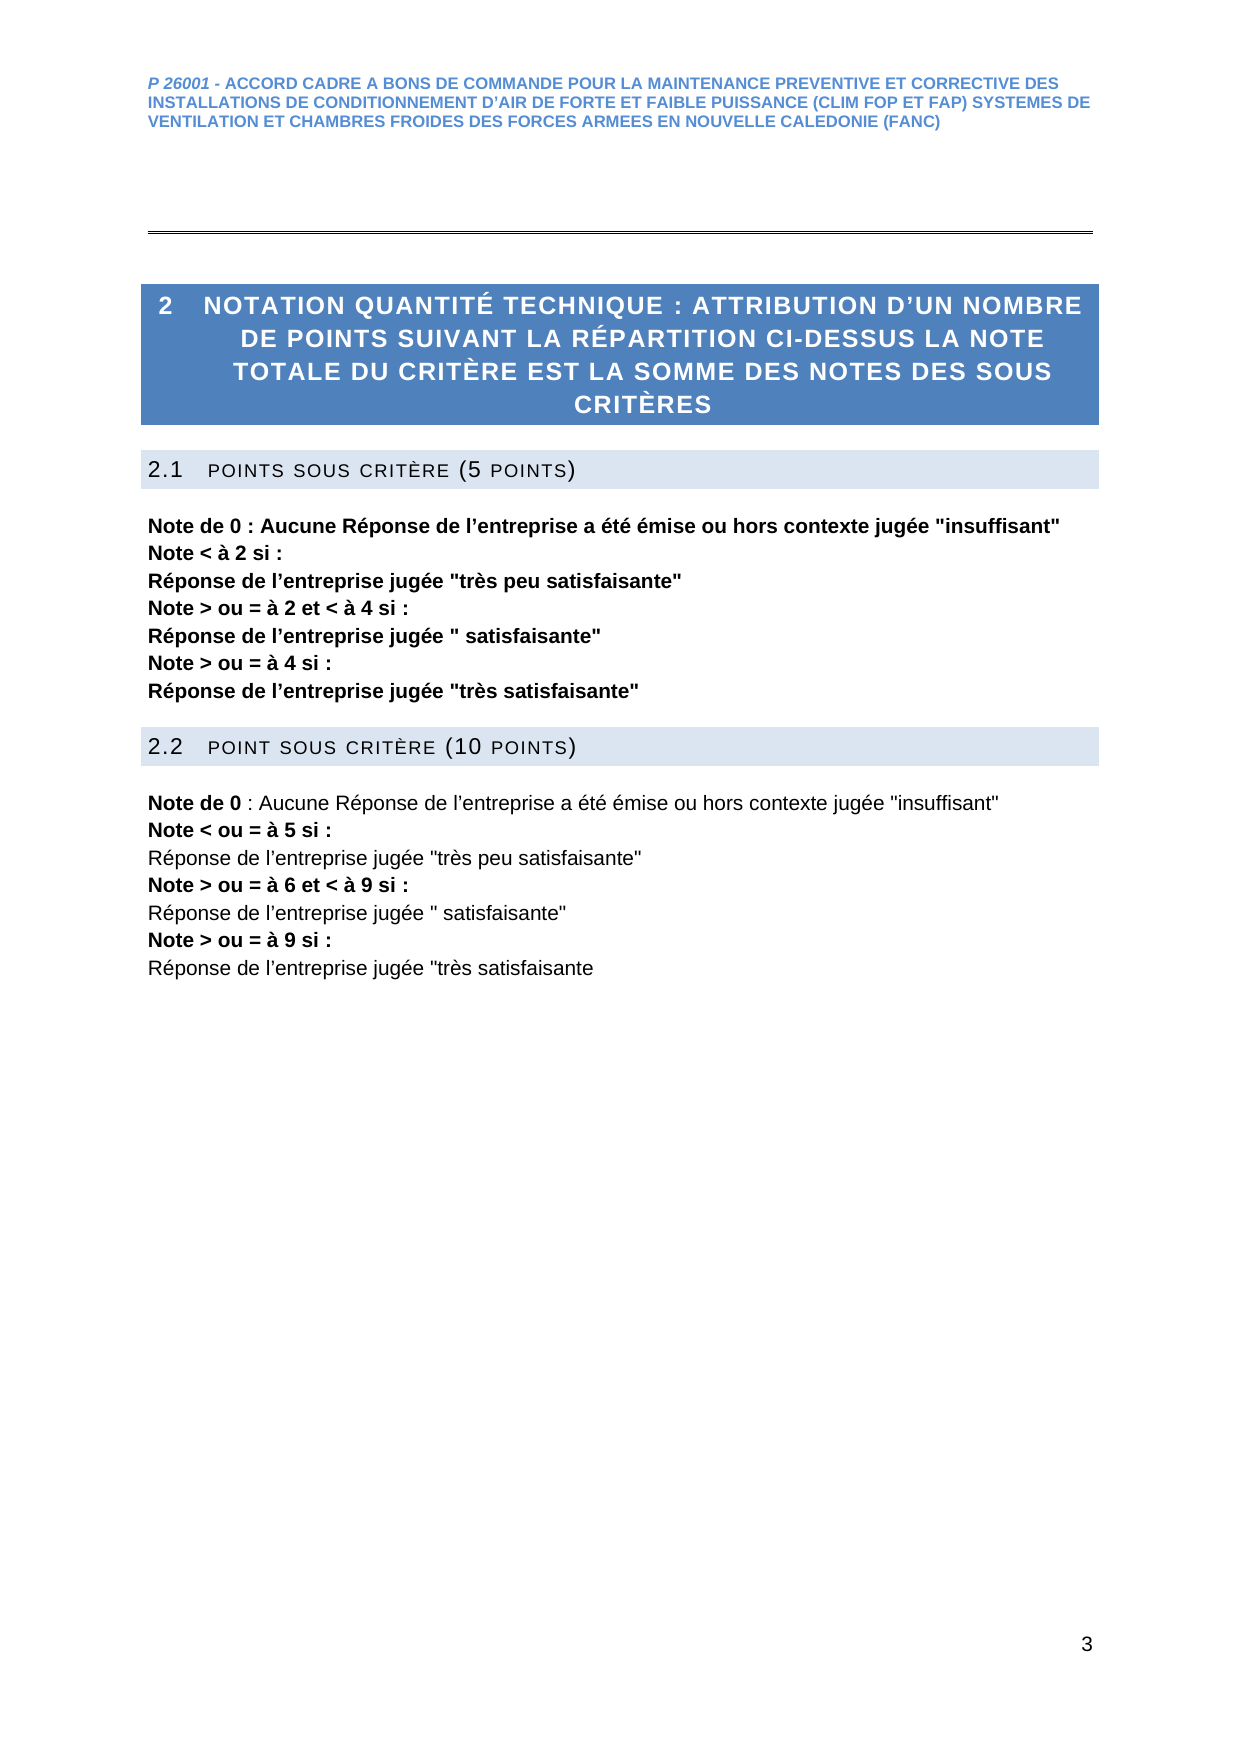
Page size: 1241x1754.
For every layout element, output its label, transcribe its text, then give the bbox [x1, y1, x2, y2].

text Note > ou = à 6 et < à 9 si : [148, 873, 1093, 897]
text Note < ou = à 5 si : [148, 818, 1093, 842]
subtitle point sous critère (10 points) [148, 733, 1093, 759]
text Note > ou = à 2 et < à 4 si : [148, 596, 1093, 620]
text Réponse de l’entreprise jugée "très peu satisfaisante" [148, 845, 1093, 869]
text Réponse de l’entreprise jugée "très satisfaisante [148, 955, 1093, 979]
text Note < à 2 si : [148, 541, 1093, 565]
text Note > ou = à 4 si : [148, 651, 1093, 675]
text Note > ou = à 9 si : [148, 928, 1093, 952]
subtitle points sous critère (5 points) [148, 456, 1093, 483]
text Réponse de l’entreprise jugée "très satisfaisante" [148, 678, 1093, 702]
text Note de 0 : Aucune Réponse de l’entreprise a été émise ou hors contexte jugée "insuffisant" [148, 513, 1093, 537]
subtitle Notation quantité technique : attribution d’un nombre de points suivant la répartition ci-dessus La note totale du critère est la somme des notes des sous critères [148, 291, 1093, 419]
text Réponse de l’entreprise jugée " satisfaisante" [148, 623, 1093, 647]
text Note de 0 : Aucune Réponse de l’entreprise a été émise ou hors contexte jugée "insuffisant" [148, 790, 1093, 814]
text Réponse de l’entreprise jugée "très peu satisfaisante" [148, 568, 1093, 592]
text Réponse de l’entreprise jugée " satisfaisante" [148, 900, 1093, 924]
